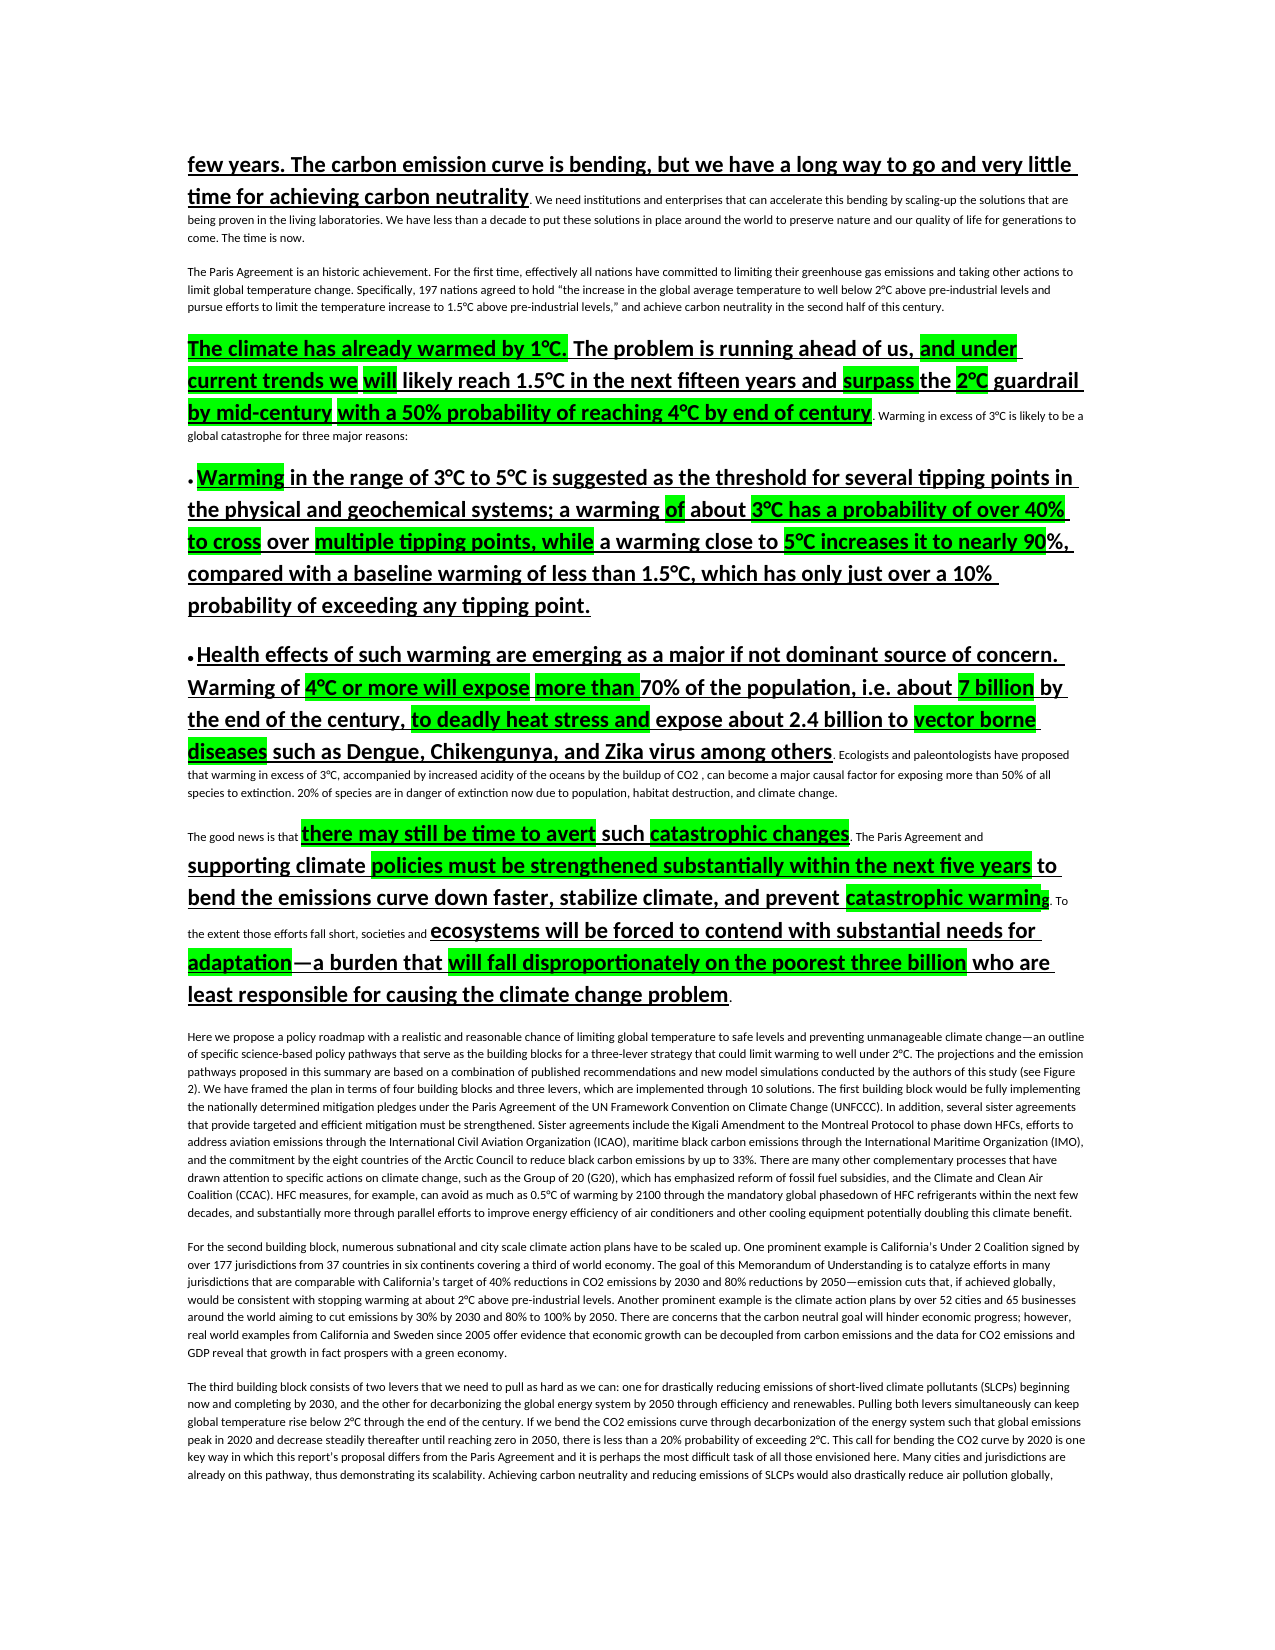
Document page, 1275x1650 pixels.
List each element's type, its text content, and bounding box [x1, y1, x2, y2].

text Here we propose a policy roadmap with a realistic and reasonable chance of limiting global temperature to safe levels and preventing unmanageable climate change—an outline of specific science-based policy pathways that serve as the building blocks for a three-lever strategy that could limit warming to well under 2°C. The projections and the emission pathways proposed in this summary are based on a combination of published recommendations and new model simulations conducted by the authors of this study (see Figure 2). We have framed the plan in terms of four building blocks and three levers, which are implemented through 10 solutions. The first building block would be fully implementing the nationally determined mitigation pledges under the Paris Agreement of the UN Framework Convention on Climate Change (UNFCCC). In addition, several sister agreements that provide targeted and efficient mitigation must be strengthened. Sister agreements include the Kigali Amendment to the Montreal Protocol to phase down HFCs, efforts to address aviation emissions through the International Civil Aviation Organization (ICAO), maritime black carbon emissions through the International Maritime Organization (IMO), and the commitment by the eight countries of the Arctic Council to reduce black carbon emissions by up to 33%. There are many other complementary processes that have drawn attention to specific actions on climate change, such as the Group of 20 (G20), which has emphasized reform of fossil fuel subsidies, and the Climate and Clean Air Coalition (CCAC). HFC measures, for example, can avoid as much as 0.5°C of warming by 2100 through the mandatory global phasedown of HFC refrigerants within the next few decades, and substantially more through parallel efforts to improve energy efficiency of air conditioners and other cooling equipment potentially doubling this climate benefit. [187, 1029, 1087, 1220]
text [187, 150, 1087, 245]
text For the second building block, numerous subnational and city scale climate action plans have to be scaled up. One prominent example is California’s Under 2 Coalition signed by over 177 jurisdictions from 37 countries in six continents covering a third of world economy. The goal of this Memorandum of Understanding is to catalyze efforts in many jurisdictions that are comparable with California’s target of 40% reductions in CO2 emissions by 2030 and 80% reductions by 2050—emission cuts that, if achieved globally, would be consistent with stopping warming at about 2°C above pre-industrial levels. Another prominent example is the climate action plans by over 52 cities and 65 businesses around the world aiming to cut emissions by 30% by 2030 and 80% to 100% by 2050. There are concerns that the carbon neutral goal will hinder economic progress; however, real world examples from California and Sweden since 2005 offer evidence that economic growth can be decoupled from carbon emissions and the data for CO2 emissions and GDP reveal that growth in fact prospers with a green economy. [187, 1239, 1087, 1360]
text The good news is that there may still be time to avert such catastrophic changes. The Paris Agreement and supporting climate policies must be strengthened substantially within the next five years to bend the emissions curve down faster, stabilize climate, and prevent catastrophic warming. To the extent those efforts fall short, societies and ecosystems will be forced to contend with substantial needs for adaptation—a burden that will fall disproportionately on the poorest three billion who are least responsible for causing the climate change problem. [187, 819, 1087, 1008]
text • Warming in the range of 3°C to 5°C is suggested as the threshold for several tipping points in the physical and geochemical systems; a warming of about 3°C has a probability of over 40% to cross over multiple tipping points, while a warming close to 5°C increases it to nearly 90%, compared with a baseline warming of less than 1.5°C, which has only just over a 10% probability of exceeding any tipping point. [187, 463, 1087, 619]
text The Paris Agreement is an historic achievement. For the first time, effectively all nations have committed to limiting their greenhouse gas emissions and taking other actions to limit global temperature change. Specifically, 197 nations agreed to hold “the increase in the global average temperature to well below 2°C above pre-industrial levels and pursue efforts to limit the temperature increase to 1.5°C above pre-industrial levels,” and achieve carbon neutrality in the second half of this century. [187, 264, 1087, 315]
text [187, 1379, 1087, 1482]
text • Health effects of such warming are emerging as a major if not dominant source of concern. Warming of 4°C or more will expose more than 70% of the population, i.e. about 7 billion by the end of the century, to deadly heat stress and expose about 2.4 billion to vector borne diseases such as Dengue, Chikengunya, and Zika virus among others. Ecologists and paleontologists have proposed that warming in excess of 3°C, accompanied by increased acidity of the oceans by the buildup of CO2 , can become a major causal factor for exposing more than 50% of all species to extinction. 20% of species are in danger of extinction now due to population, habitat destruction, and climate change. [187, 640, 1087, 800]
text The climate has already warmed by 1°C. The problem is running ahead of us, and under current trends we will likely reach 1.5°C in the next fifteen years and surpass the 2°C guardrail by mid-century with a 50% probability of reaching 4°C by end of century. Warming in excess of 3°C is likely to be a global catastrophe for three major reasons: [187, 334, 1087, 444]
